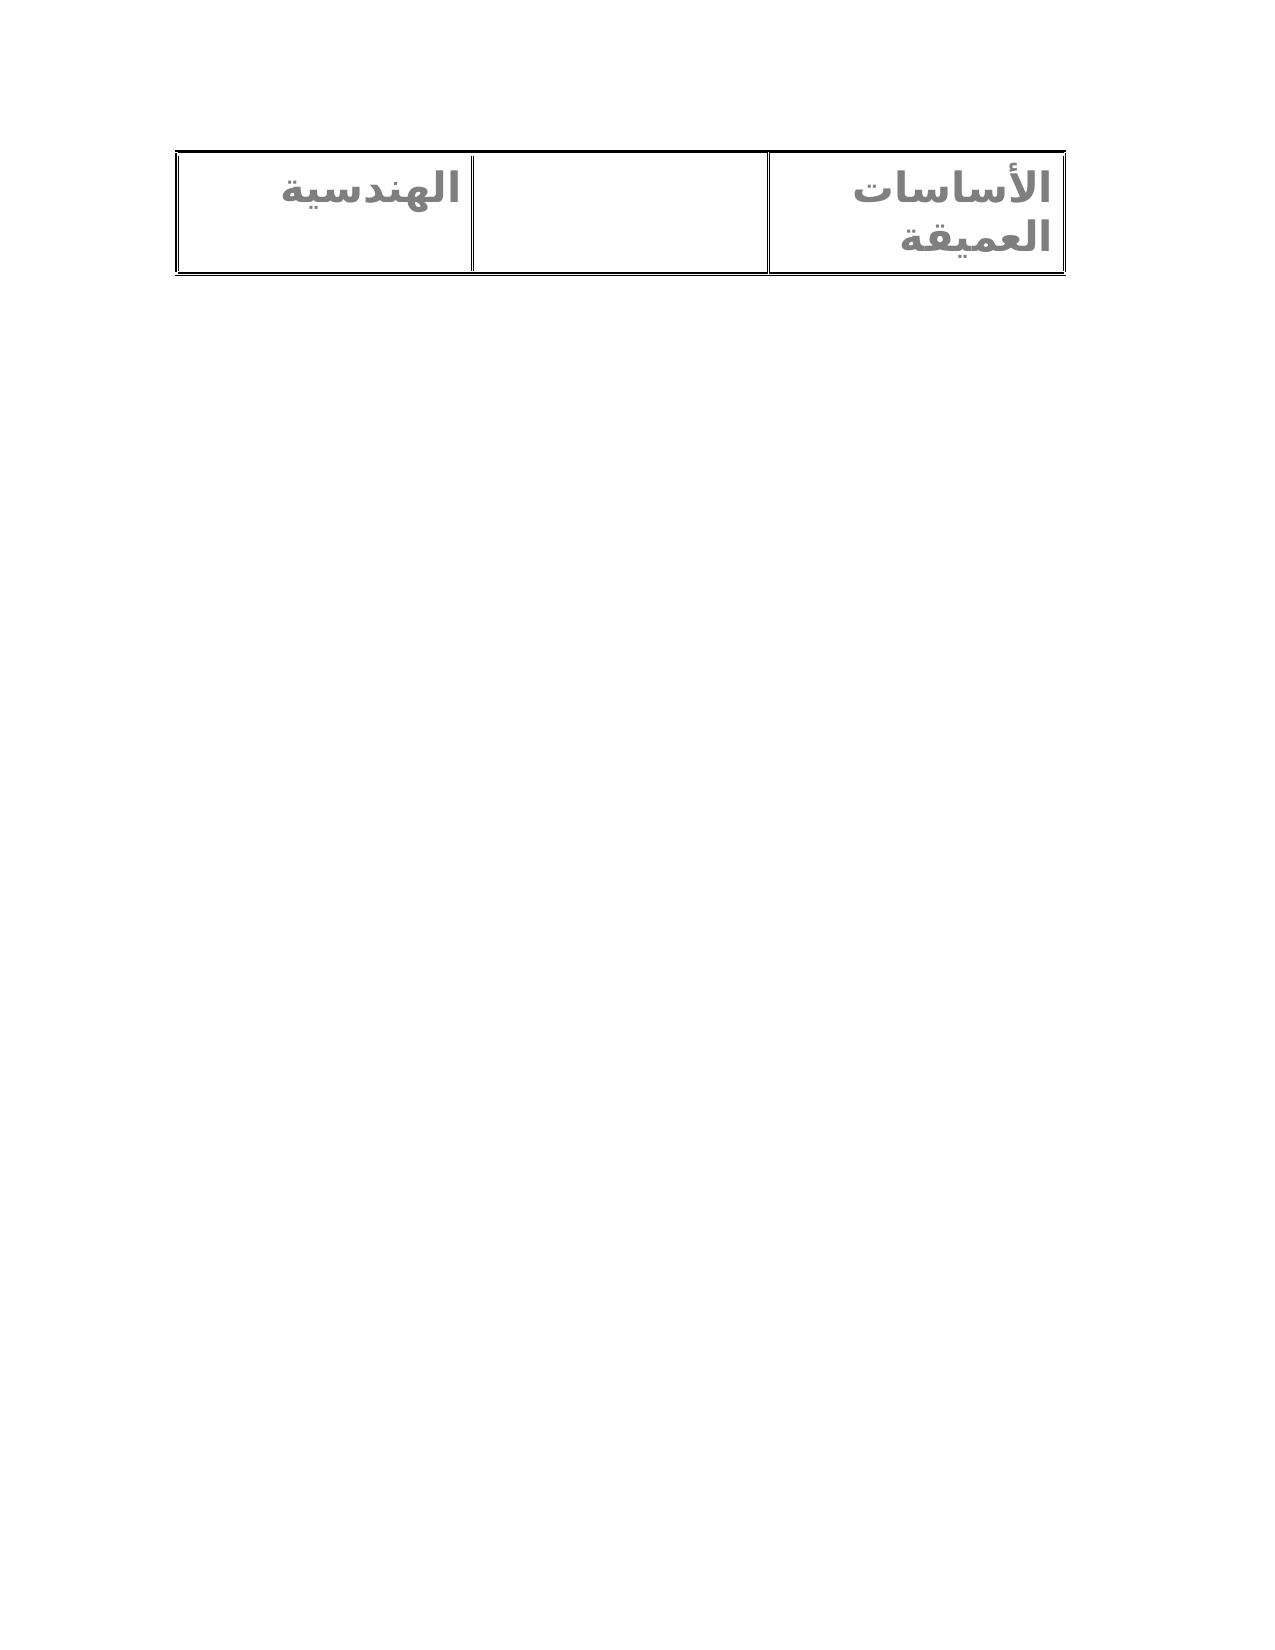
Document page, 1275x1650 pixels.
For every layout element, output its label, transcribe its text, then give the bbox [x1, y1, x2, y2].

table_header مواصفات بنود أعمال الأساسات العميقة [770, 153, 1064, 369]
table_header مؤسسة الاستشارات الهندسية [177, 153, 472, 369]
table_header - 34 - [473, 153, 767, 369]
